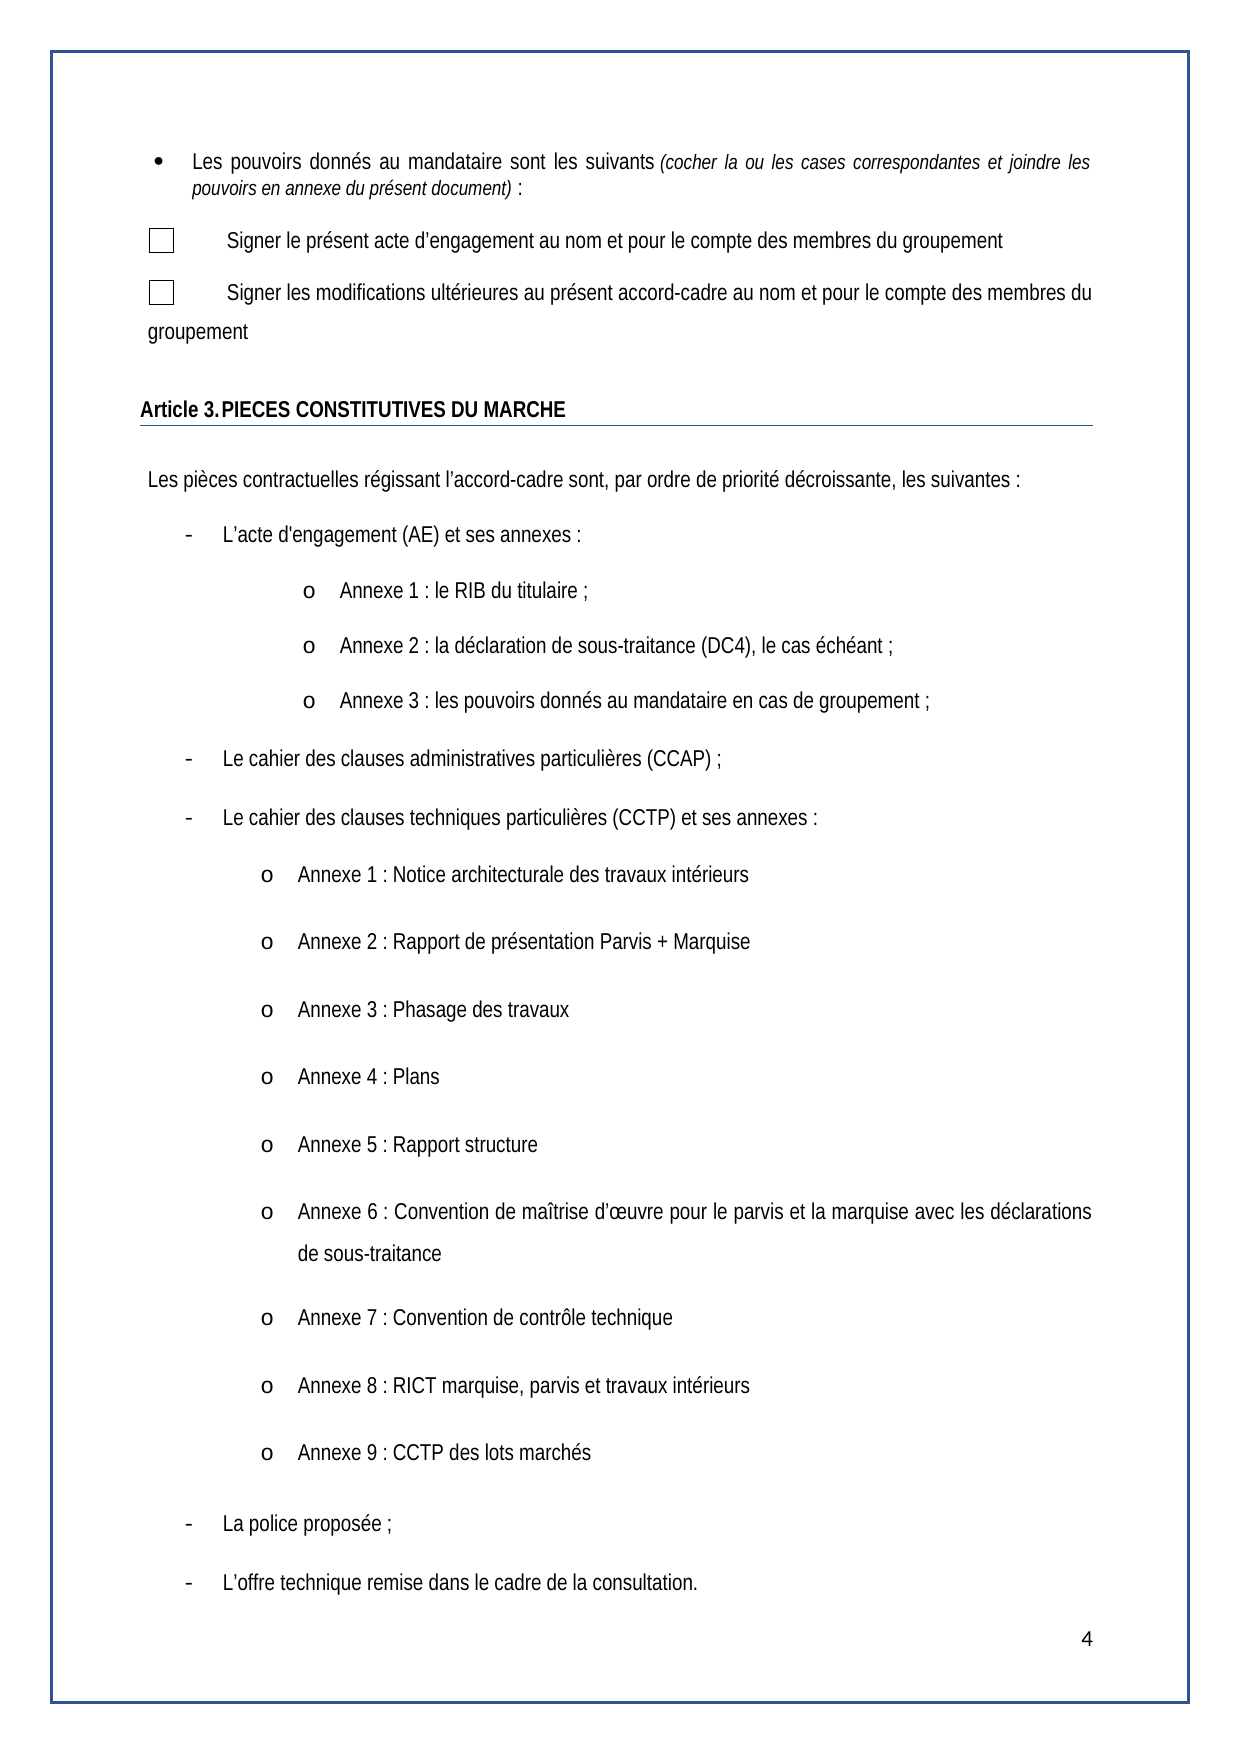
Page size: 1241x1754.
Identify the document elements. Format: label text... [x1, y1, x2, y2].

list Annexe 2 : Rapport de présentation Parvis + Marquise [260, 928, 1093, 956]
list L’offre technique remise dans le cadre de la consultation. [185, 1566, 1093, 1597]
list L’acte d'engagement (AE) et ses annexes : [185, 517, 1093, 549]
list Annexe 5 : Rapport structure [260, 1131, 1093, 1159]
list Annexe 1 : le RIB du titulaire ; [302, 577, 1093, 605]
list Annexe 4 : Plans [260, 1063, 1093, 1091]
list Annexe 3 : Phasage des travaux [260, 996, 1093, 1024]
list Annexe 9 : CCTP des lots marchés [260, 1439, 1093, 1467]
text Signer les modifications ultérieures au présent accord-cadre au nom et pour le compte des membres du groupement [148, 279, 1093, 344]
list Le cahier des clauses techniques particulières (CCTP) et ses annexes : [185, 801, 1093, 832]
list Les pouvoirs donnés au mandataire sont les suivants (cocher la ou les cases correspondantes et joindre les pouvoirs en annexe du présent document) : [154, 148, 1093, 200]
text Signer le présent acte d’engagement au nom et pour le compte des membres du groupement [148, 227, 1093, 253]
list Annexe 7 : Convention de contrôle technique [260, 1304, 1093, 1332]
list Annexe 8 : RICT marquise, parvis et travaux intérieurs [260, 1372, 1093, 1400]
list Annexe 2 : la déclaration de sous-traitance (DC4), le cas échéant ; [302, 632, 1093, 660]
list Le cahier des clauses administratives particulières (CCAP) ; [185, 742, 1093, 773]
list La police proposée ; [185, 1507, 1093, 1538]
list Annexe 1 : Notice architecturale des travaux intérieurs [260, 861, 1093, 889]
list PIECES CONSTITUTIVES DU MARCHE [140, 396, 1093, 425]
list Annexe 3 : les pouvoirs donnés au mandataire en cas de groupement ; [302, 687, 1093, 715]
text Les pièces contractuelles régissant l’accord-cadre sont, par ordre de priorité décroissante, les suivantes : [148, 466, 1093, 492]
list Annexe 6 : Convention de maîtrise d’œuvre pour le parvis et la marquise avec les déclarations de sous-traitance [260, 1198, 1093, 1266]
